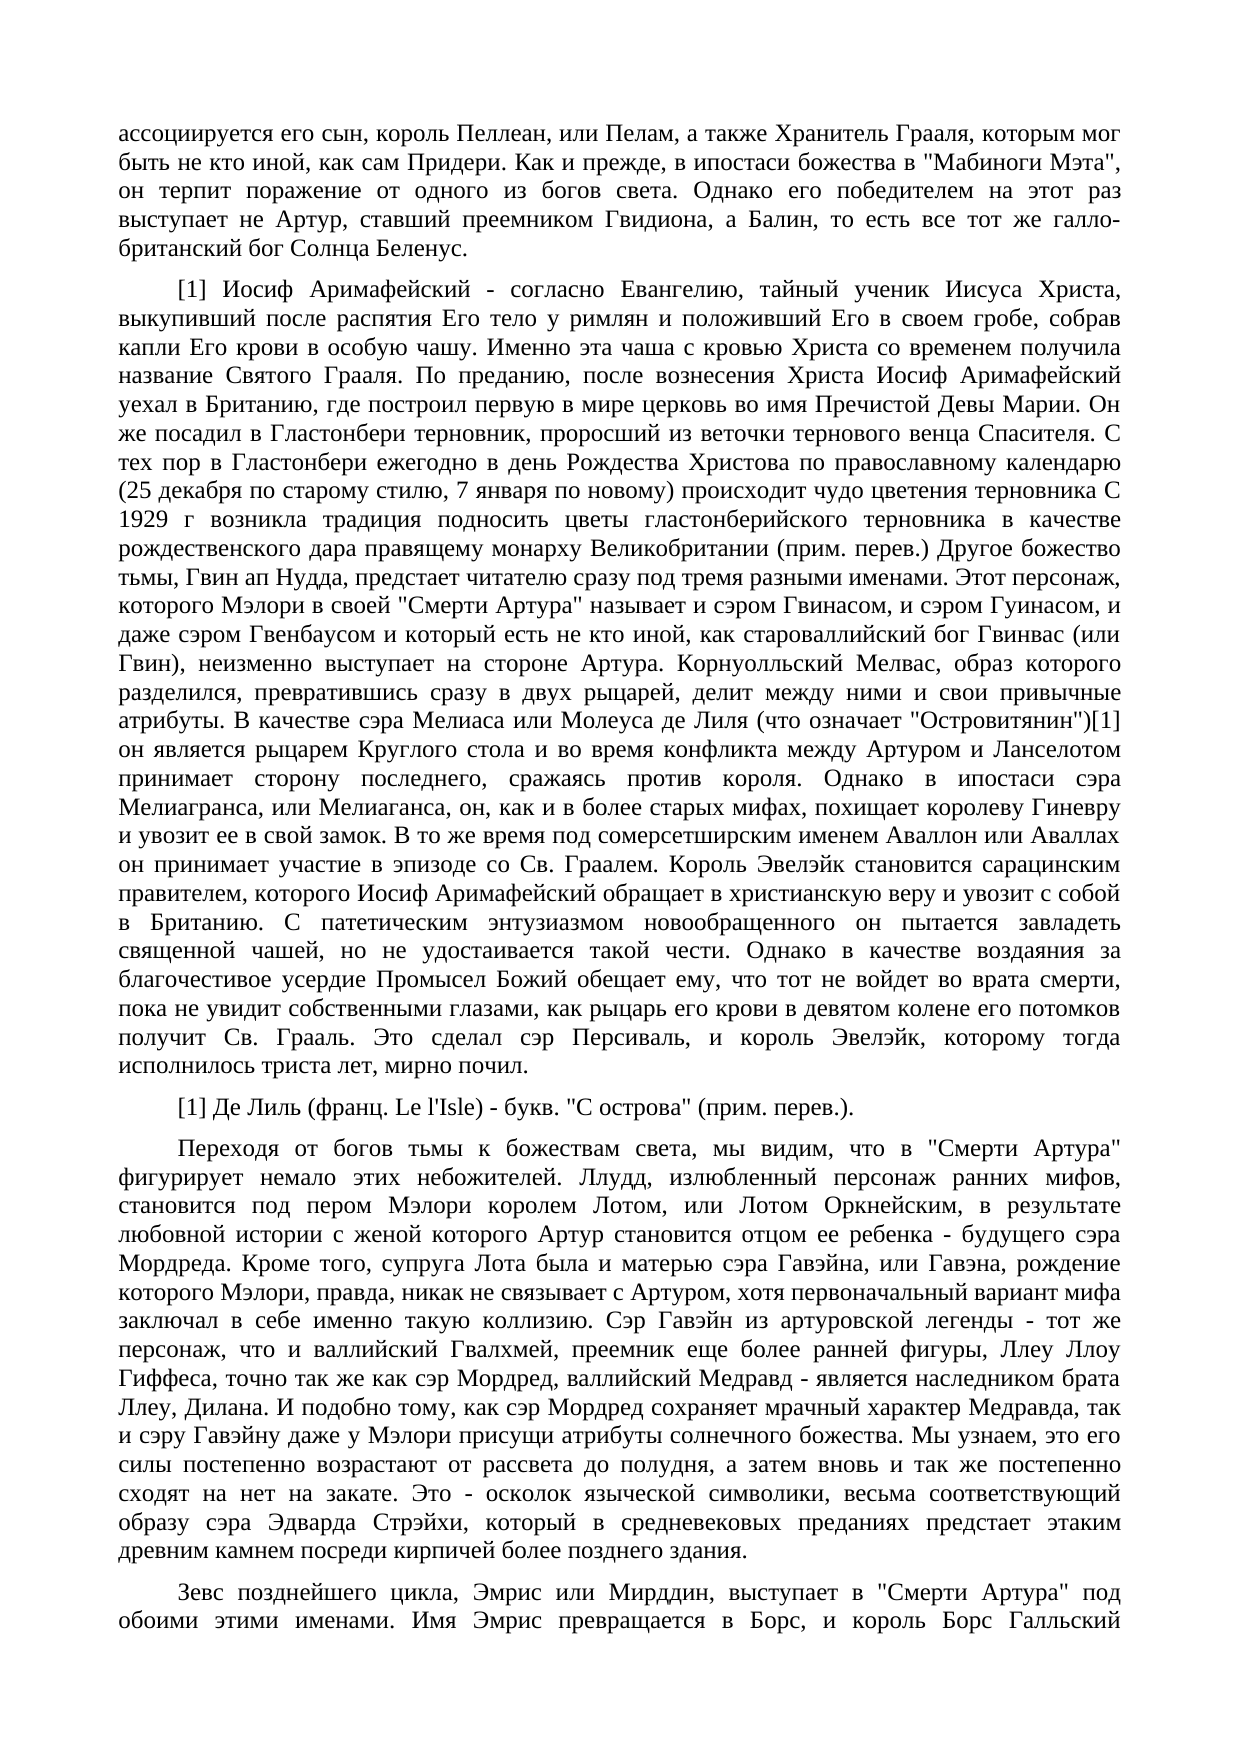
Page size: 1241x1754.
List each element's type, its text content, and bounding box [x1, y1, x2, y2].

text [1] Де Лиль (франц. Le l'Isle) - букв. "С острова" (прим. перев.). [118, 1092, 1122, 1121]
text Переходя от богов тьмы к божествам света, мы видим, что в "Смерти Артура" фигурирует немало этих небожителей. Ллудд, излюбленный персонаж ранних мифов, становится под пером Мэлори королем Лотом, или Лотом Оркнейским, в результате любовной истории с женой которого Артур становится отцом ее ребенка - будущего сэра Мордреда. Кроме того, супруга Лота была и матерью сэра Гавэйна, или Гавэна, рождение которого Мэлори, правда, никак не связывает с Артуром, хотя первоначальный вариант мифа заключал в себе именно такую коллизию. Сэр Гавэйн из артуровской легенды - тот же персонаж, что и валлийский Гвалхмей, преемник еще более ранней фигуры, Ллеу Ллоу Гиффеса, точно так же как сэр Мордред, валлийский Медравд - является наследником брата Ллеу, Дилана. И подобно тому, как сэр Мордред сохраняет мрачный характер Медравда, так и сэру Гавэйну даже у Мэлори присущи атрибуты солнечного божества. Мы узнаем, это его силы постепенно возрастают от рассвета до полудня, а затем вновь и так же постепенно сходят на нет на закате. Это - осколок языческой символики, весьма соответствующий образу сэра Эдварда Стрэйхи, который в средневековых преданиях предстает этаким древним камнем посреди кирпичей более позднего здания. [118, 1133, 1122, 1564]
text [1] Иосиф Аримафейский - согласно Евангелию, тайный ученик Иисуса Христа, выкупивший после распятия Его тело у римлян и положивший Его в своем гробе, собрав капли Его крови в особую чашу. Именно эта чаша с кровью Христа со временем получила название Святого Грааля. По преданию, после вознесения Христа Иосиф Аримафейский уехал в Британию, где построил первую в мире церковь во имя Пречистой Девы Марии. Он же посадил в Гластонбери терновник, проросший из веточки тернового венца Спасителя. С тех пор в Гластонбери ежегодно в день Рождества Христова по православному календарю (25 декабря по старому стилю, 7 января по новому) происходит чудо цветения терновника С 1929 г возникла традиция подносить цветы гластонберийского терновника в качестве рождественского дара правящему монарху Великобритании (прим. перев.) Другое божество тьмы, Гвин ап Нудда, предстает читателю сразу под тремя разными именами. Этот персонаж, которого Мэлори в своей "Смерти Артура" называет и сэром Гвинасом, и сэром Гуинасом, и даже сэром Гвенбаусом и который есть не кто иной, как староваллийский бог Гвинвас (или Гвин), неизменно выступает на стороне Артура. Корнуолльский Мелвас, образ которого разделился, превратившись сразу в двух рыцарей, делит между ними и свои привычные атрибуты. В качестве сэра Мелиаса или Молеуса де Лиля (что означает "Островитянин")[1] он является рыцарем Круглого стола и во время конфликта между Артуром и Ланселотом принимает сторону последнего, сражаясь против короля. Однако в ипостаси сэра Мелиагранса, или Мелиаганса, он, как и в более старых мифах, похищает королеву Гиневру и увозит ее в свой замок. В то же время под сомерсетширским именем Аваллон или Аваллах он принимает участие в эпизоде со Св. Граалем. Король Эвелэйк становится сарацинским правителем, которого Иосиф Аримафейский обращает в христианскую веру и увозит с собой в Британию. С патетическим энтузиазмом новообращенного он пытается завладеть священной чашей, но не удостаивается такой чести. Однако в качестве воздаяния за благочестивое усердие Промысел Божий обещает ему, что тот не войдет во врата смерти, пока не увидит собственными глазами, как рыцарь его крови в девятом колене его потомков получит Св. Грааль. Это сделал сэр Персиваль, и король Эвелэйк, которому тогда исполнилось триста лет, мирно почил. [118, 274, 1122, 1079]
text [118, 118, 1122, 262]
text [118, 1577, 1122, 1634]
